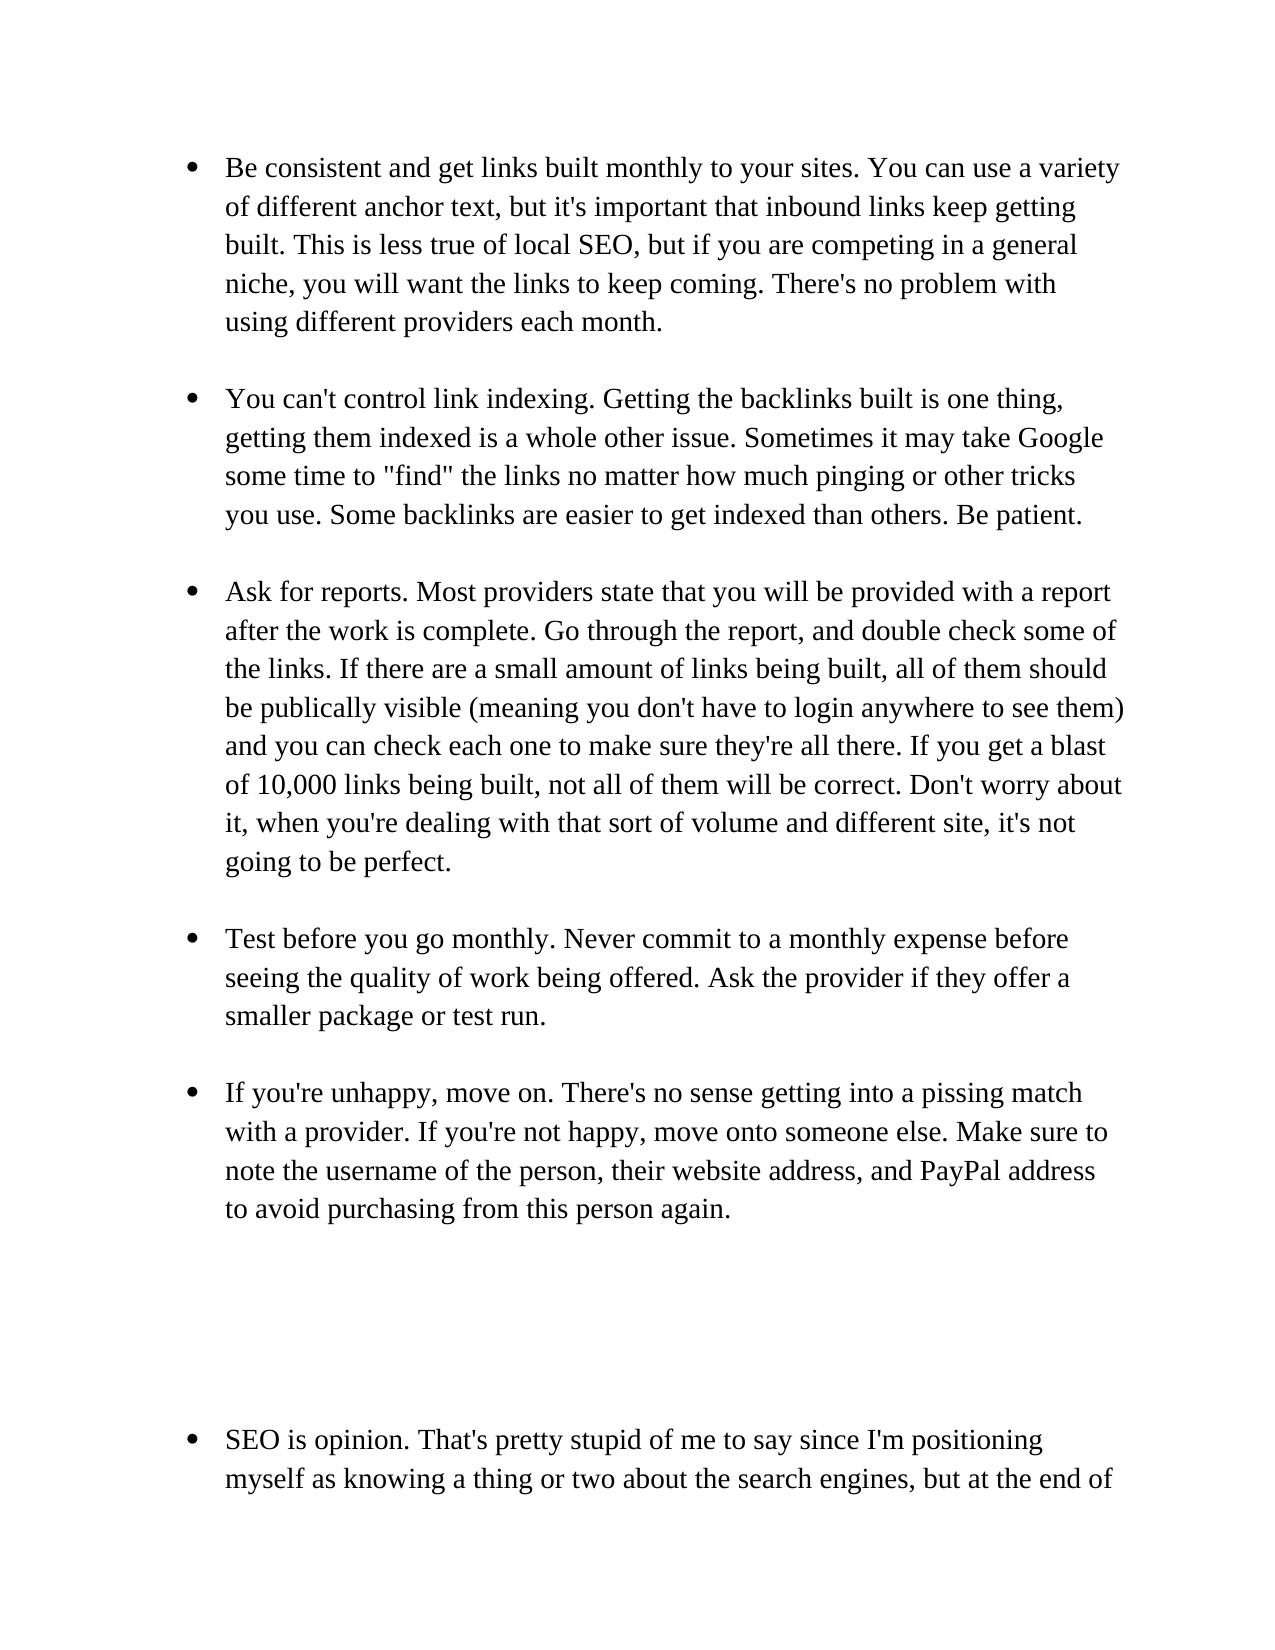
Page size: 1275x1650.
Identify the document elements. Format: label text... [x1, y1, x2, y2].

list Test before you go monthly. Never commit to a monthly expense before seeing the quality of work being offered. Ask the provider if they offer a smaller package or test run. [187, 921, 1125, 1032]
list Be consistent and get links built monthly to your sites. You can use a variety of different anchor text, but it's important that inbound links keep getting built. This is less true of local SEO, but if you are competing in a general niche, you will want the links to keep coming. There's no problem with using different providers each month. [187, 150, 1125, 338]
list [187, 1422, 1125, 1494]
list Ask for reports. Most providers state that you will be provided with a report after the work is complete. Go through the report, and double check some of the links. If there are a small amount of links being built, all of them should be publically visible (meaning you don't have to login anywhere to see them) and you can check each one to make sure they're all there. If you get a blast of 10,000 links being built, not all of them will be correct. Don't worry about it, when you're dealing with that sort of volume and different site, it's not going to be perfect. [187, 574, 1125, 878]
list If you're unhappy, move on. There's no sense getting into a pissing match with a provider. If you're not happy, move onto someone else. Make sure to note the username of the person, their website address, and PayPal address to avoid purchasing from this person again. [187, 1075, 1125, 1225]
list You can't control link indexing. Getting the backlinks built is one thing, getting them indexed is a whole other issue. Sometimes it may take Google some time to "find" the links no matter how much pinging or other tricks you use. Some backlinks are easier to get indexed than others. Be patient. [187, 381, 1125, 531]
